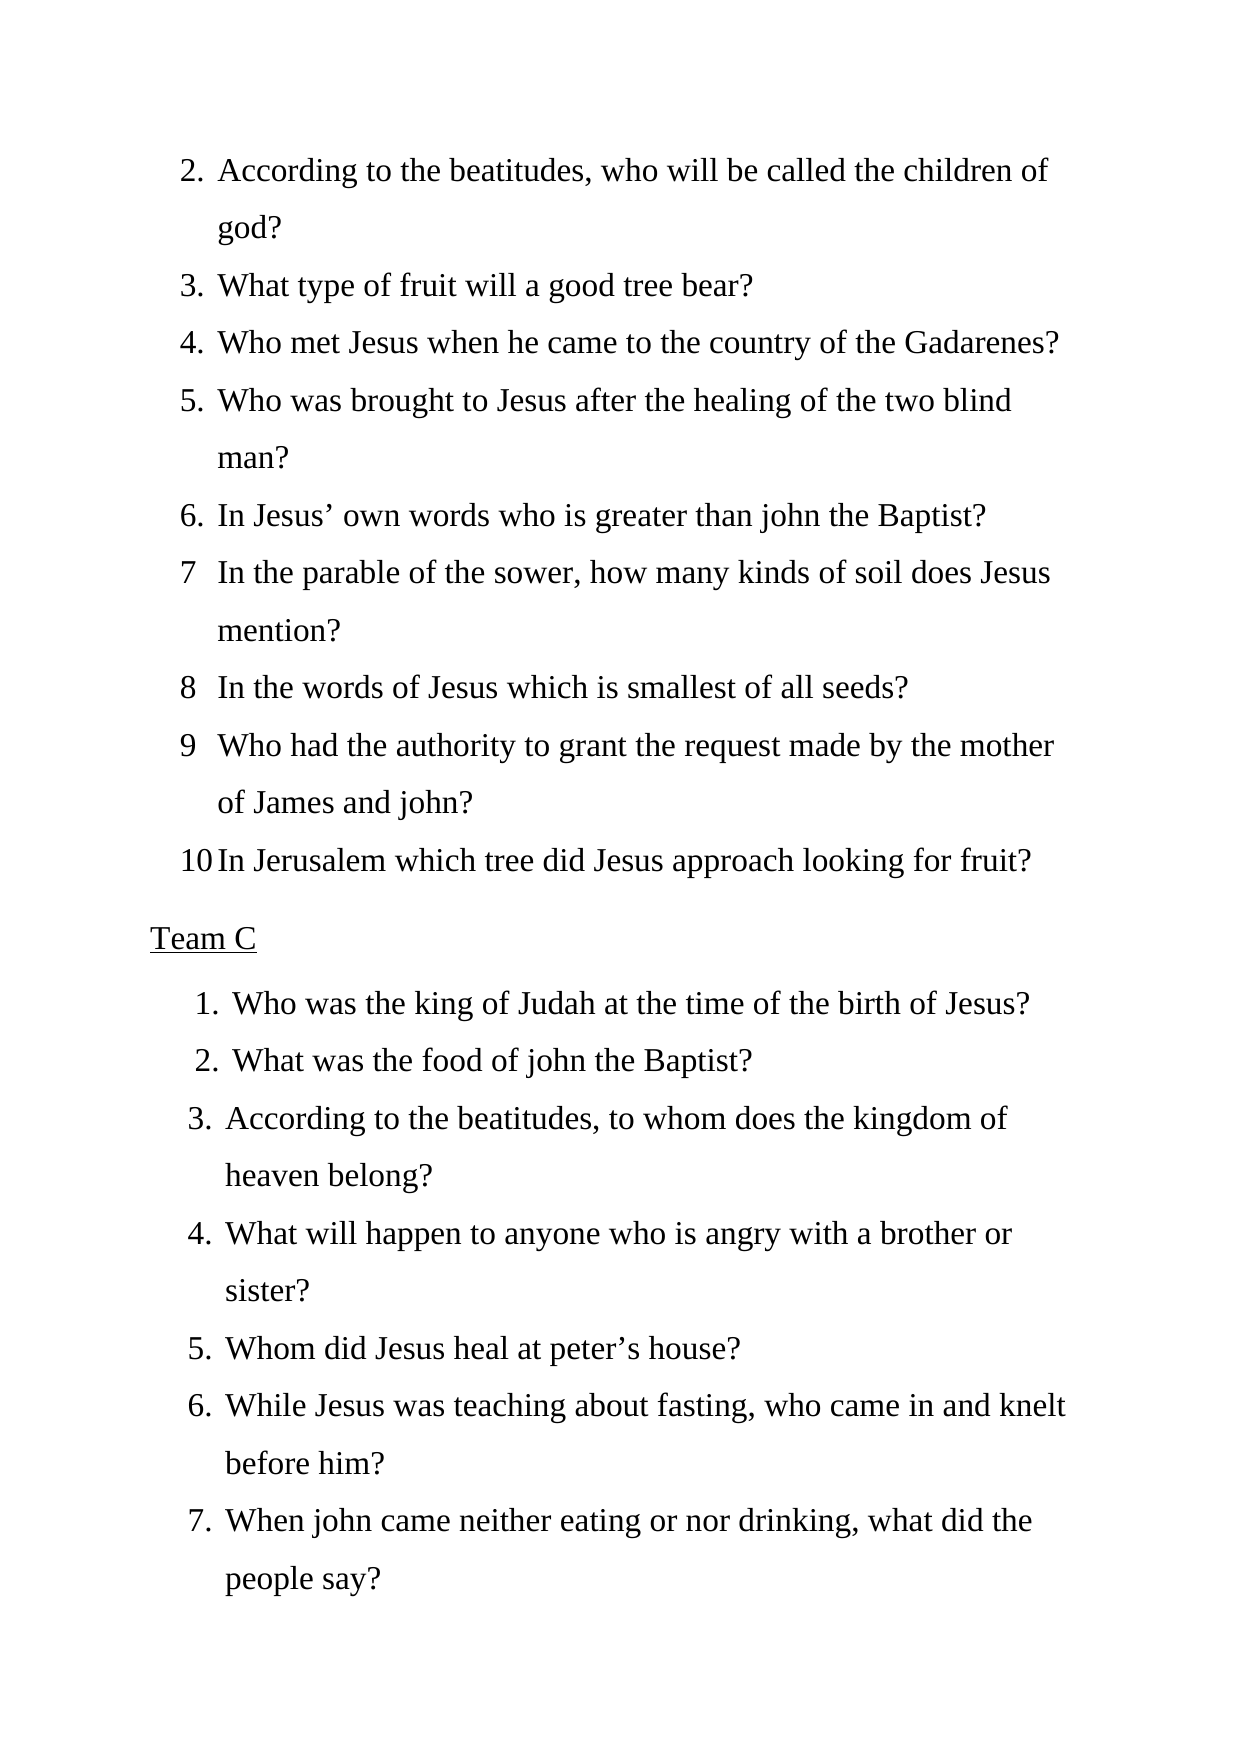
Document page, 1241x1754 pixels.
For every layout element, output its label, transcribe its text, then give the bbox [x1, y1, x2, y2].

list Who had the authority to grant the request made by the mother of James and john? [179, 725, 1090, 821]
list While Jesus was teaching about fasting, who came in and knelt before him? [187, 1386, 1090, 1482]
list In the parable of the sower, how many kinds of soil does Jesus mention? [179, 552, 1090, 648]
list In Jerusalem which tree did Jesus approach looking for fruit? [179, 840, 1090, 878]
list In the words of Jesus which is smallest of all seeds? [179, 667, 1090, 706]
list Who was brought to Jesus after the healing of the two blind man? [179, 380, 1090, 476]
list According to the beatitudes, to whom does the kingdom of heaven belong? [187, 1098, 1090, 1194]
text Team C [150, 918, 1090, 957]
list According to the beatitudes, who will be called the children of god? [179, 150, 1090, 246]
list Whom did Jesus heal at peter’s house? [187, 1328, 1090, 1367]
list What was the food of john the Baptist? [194, 1041, 1090, 1079]
list Who met Jesus when he came to the country of the Gadarenes? [179, 322, 1090, 361]
list What type of fruit will a good tree bear? [179, 265, 1090, 303]
list In Jesus’ own words who is greater than john the Baptist? [179, 495, 1090, 533]
list Who was the king of Judah at the time of the birth of Jesus? [194, 983, 1090, 1022]
list When john came neither eating or nor drinking, what did the people say? [187, 1501, 1090, 1597]
list What will happen to anyone who is angry with a brother or sister? [187, 1213, 1090, 1309]
